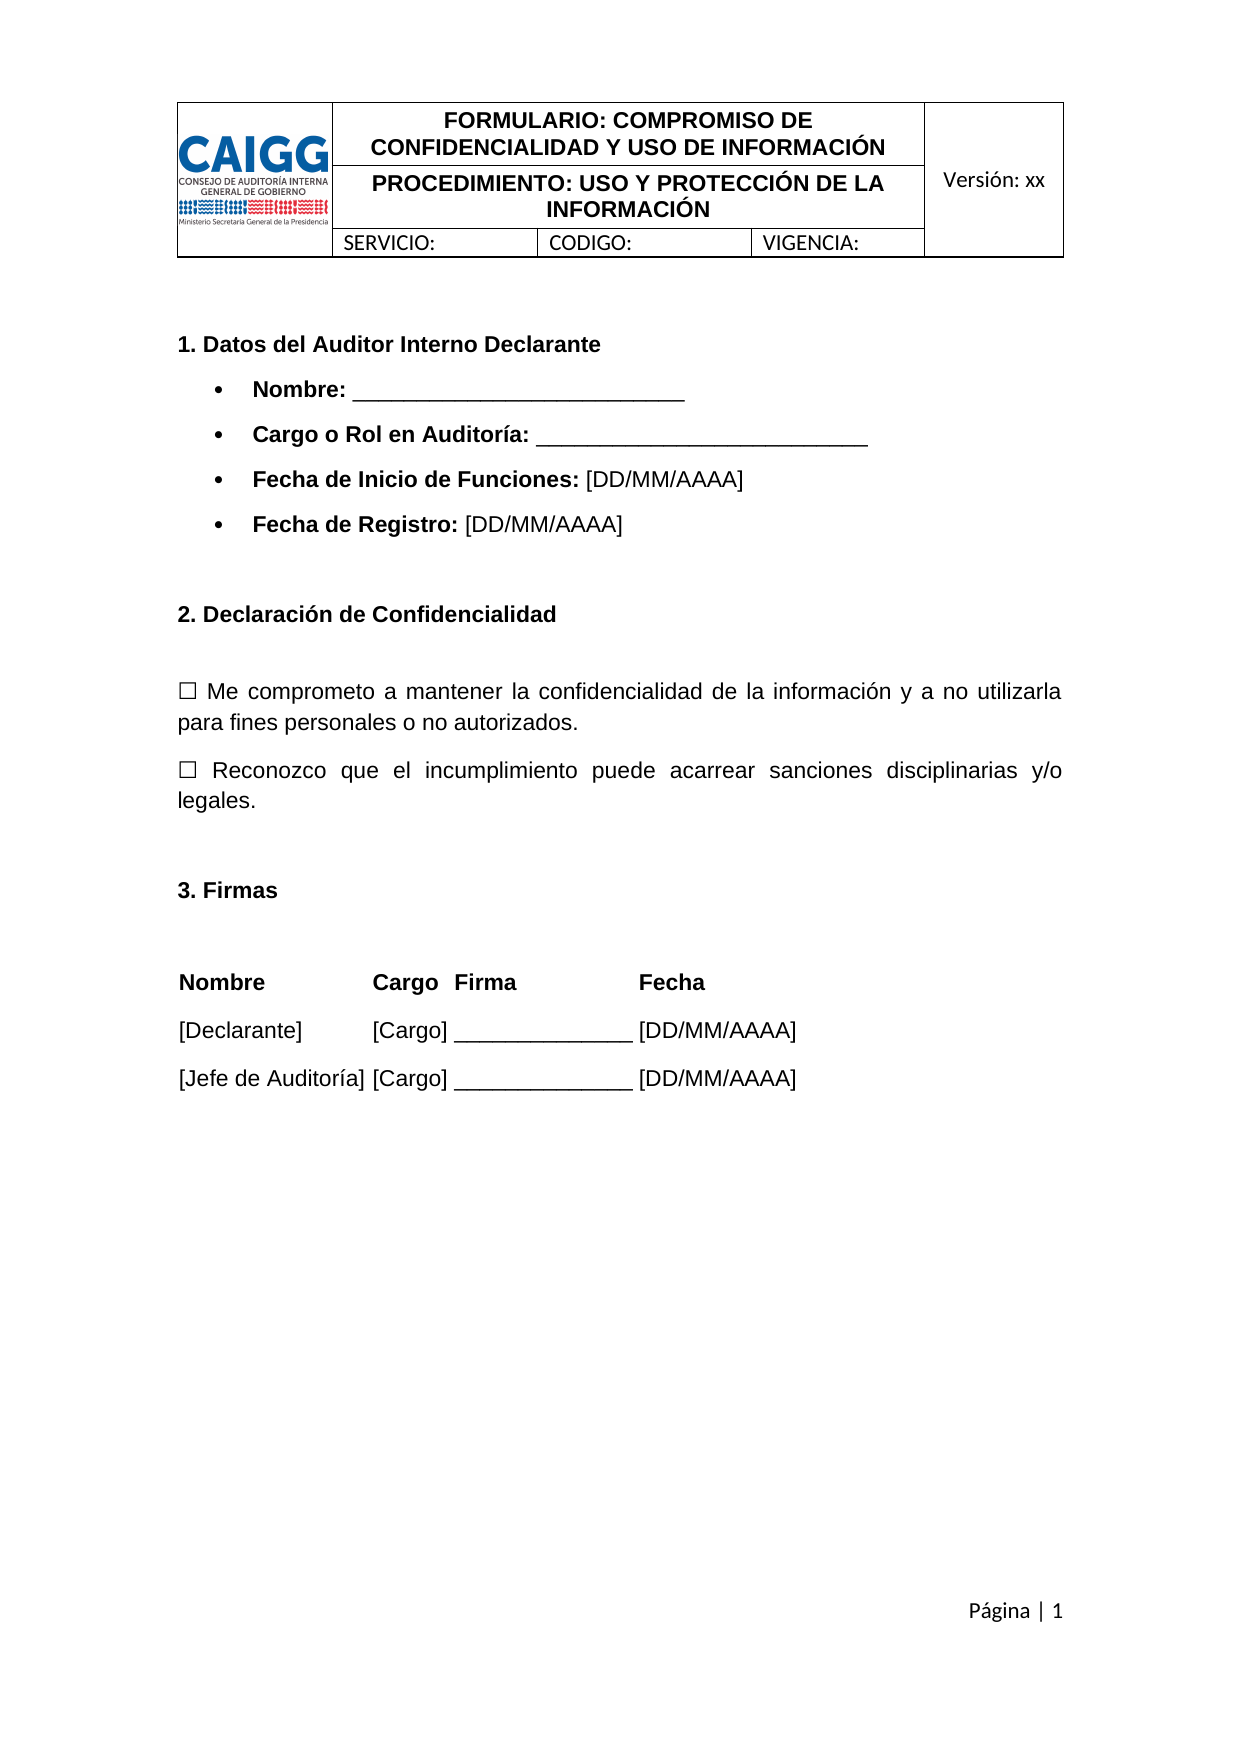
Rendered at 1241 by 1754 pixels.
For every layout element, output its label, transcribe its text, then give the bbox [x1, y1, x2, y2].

table_header Firma [453, 968, 637, 1016]
list Fecha de Inicio de Funciones: [DD/MM/AAAA] [215, 466, 1063, 492]
text 3. Firmas [177, 877, 1063, 903]
table_header Nombre [177, 968, 371, 1016]
table_cell [Cargo] [371, 1064, 452, 1112]
list Fecha de Registro: [DD/MM/AAAA] [215, 511, 1063, 537]
table_cell ______________ [453, 1016, 637, 1064]
table_cell [DD/MM/AAAA] [637, 1016, 803, 1064]
table_header Cargo [371, 968, 452, 1016]
table_cell ______________ [453, 1064, 637, 1112]
list Cargo o Rol en Auditoría: __________________________ [215, 421, 1063, 447]
table_cell [Cargo] [371, 1016, 452, 1064]
text 1. Datos del Auditor Interno Declarante [177, 331, 1063, 357]
table_header Fecha [637, 968, 803, 1016]
table_cell [DD/MM/AAAA] [637, 1064, 803, 1112]
text ☐ Me comprometo a mantener la confidencialidad de la información y a no utilizarla para fines personales o no autorizados. [177, 646, 1063, 735]
table_cell [Jefe de Auditoría] [177, 1064, 371, 1112]
text ☐ Reconozco que el incumplimiento puede acarrear sanciones disciplinarias y/o legales. [177, 754, 1063, 813]
text 2. Declaración de Confidencialidad [177, 601, 1063, 628]
table_cell [Declarante] [177, 1016, 371, 1064]
list Nombre: __________________________ [215, 376, 1063, 402]
picture [177, 134, 330, 226]
